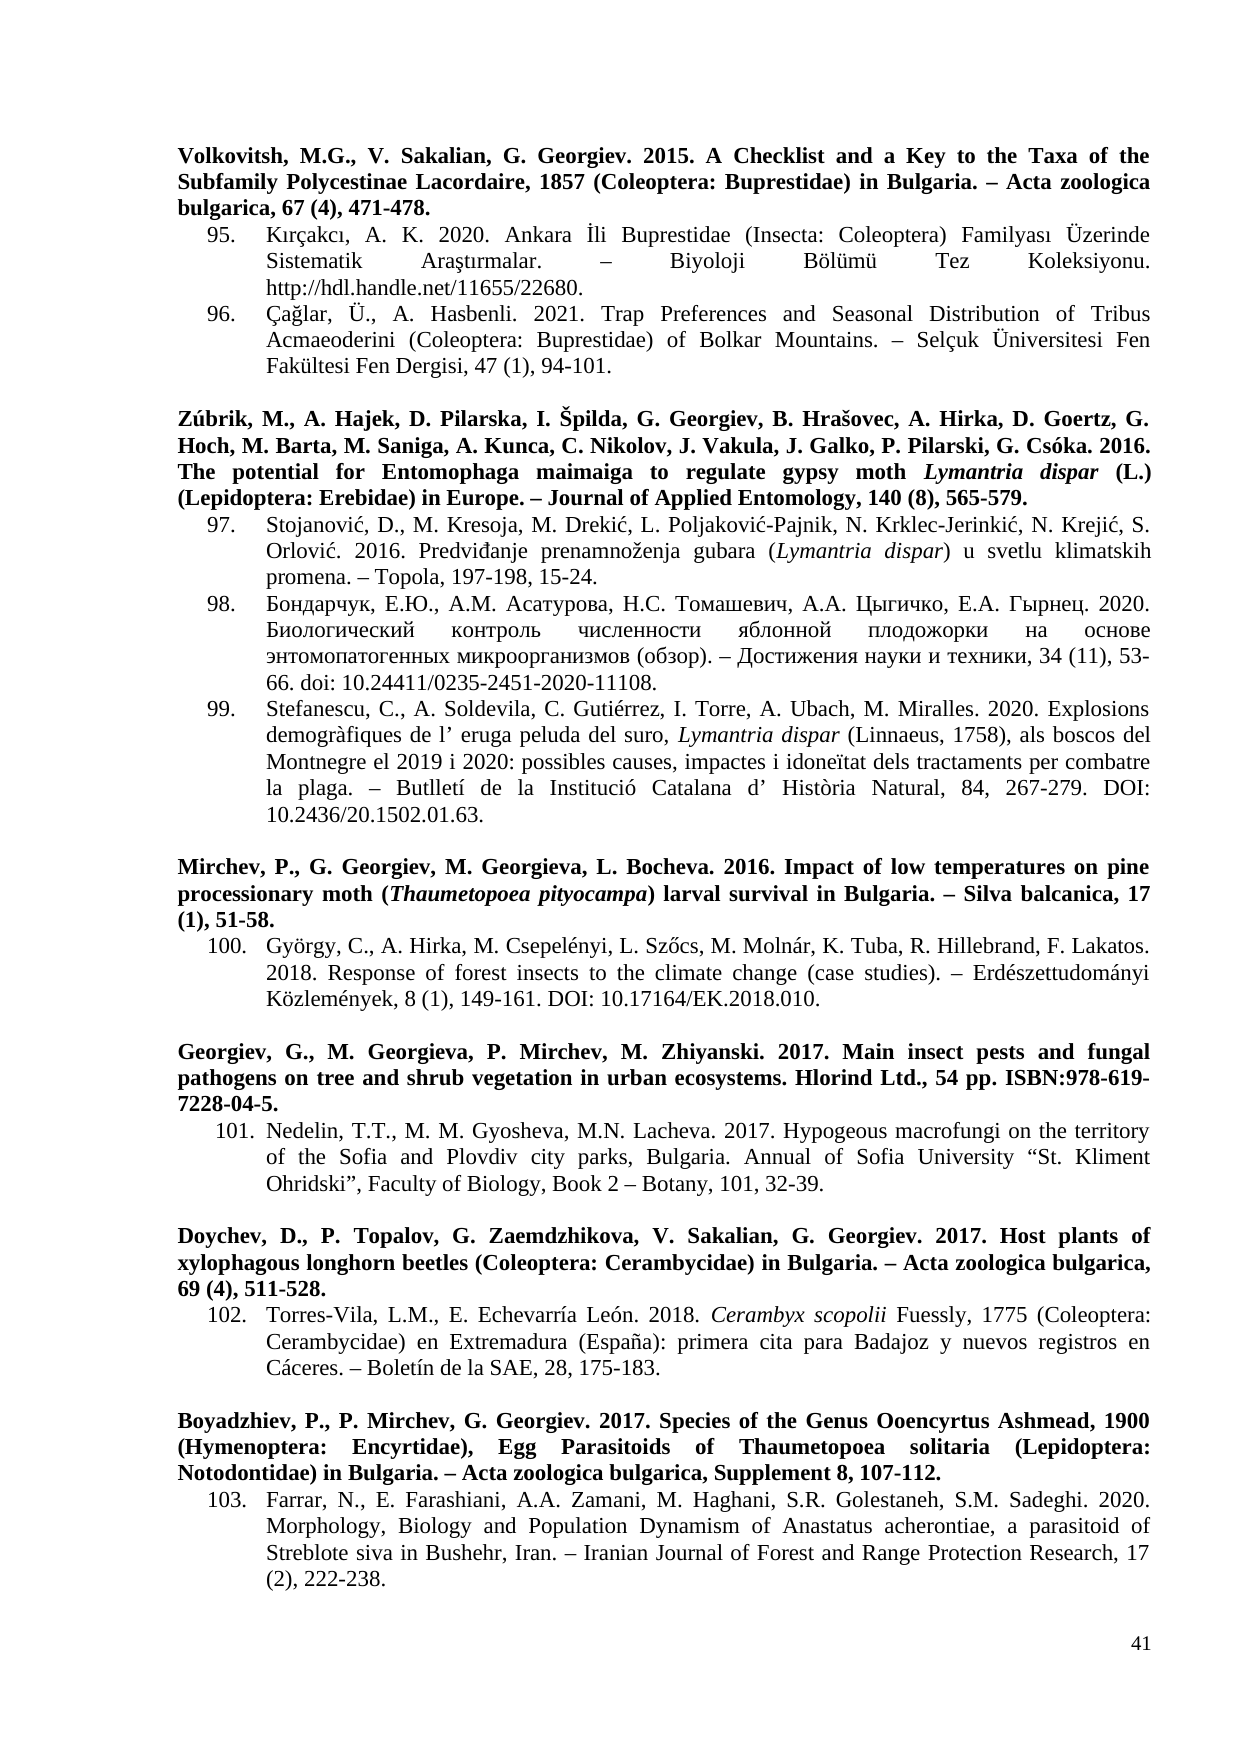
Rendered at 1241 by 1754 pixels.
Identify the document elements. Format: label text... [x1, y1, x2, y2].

list Stefanescu, C., A. Soldevila, C. Gutiérrez, I. Torre, A. Ubach, M. Miralles. 2020. Explosions demogràfiques de l’ eruga peluda del suro, Lymantria dispar (Linnaeus, 1758), als boscos del Montnegre el 2019 i 2020: possibles causes, impactes i idoneïtat dels tractaments per combatre la plaga. – Butlletí de la Institució Catalana d’ Història Natural, 84, 267-279. DOI: 10.2436/20.1502.01.63. [207, 695, 1152, 827]
list Çağlar, Ü., A. Hasbenli. 2021. Trap Preferences and Seasonal Distribution of Tribus Acmaeoderini (Coleoptera: Buprestidae) of Bolkar Mountains. – Selçuk Üniversitesi Fen Fakültesi Fen Dergisi, 47 (1), 94-101. [207, 300, 1152, 379]
list Kırçakcı, A. K. 2020. Ankara İli Buprestidae (Insecta: Coleoptera) Familyası Üzerinde Sistematik Araştırmalar. – Biyoloji Bölümü Tez Koleksiyonu. http://hdl.handle.net/11655/22680. [207, 221, 1152, 300]
list Stojanović, D., M. Kresoja, M. Drekić, L. Poljaković-Pajnik, N. Krklec-Jerinkić, N. Krejić, S. Orlović. 2016. Predviđanje prenamnoženja gubara (Lymantria dispar) u svetlu klimatskih promena. – Topola, 197-198, 15-24. [207, 511, 1152, 590]
text Boyadzhiev, P., P. Mirchev, G. Georgiev. 2017. Species of the Genus Ooencyrtus Ashmead, 1900 (Hymenoptera: Encyrtidae), Egg Parasitoids of Thaumetopoea solitaria (Lepidoptera: Notodontidae) in Bulgaria. – Acta zoologica bulgarica, Supplement 8, 107-112. [177, 1407, 1152, 1486]
text Zúbrik, M., A. Hajek, D. Pilarska, I. Špilda, G. Georgiev, B. Hrašovec, A. Hirka, D. Goertz, G. Hoch, M. Barta, M. Saniga, A. Kunca, C. Nikolov, J. Vakula, J. Galko, P. Pilarski, G. Csóka. 2016. The potential for Entomophaga maimaiga to regulate gypsy moth Lymantria dispar (L.) (Lepidoptera: Erebidae) in Europe. – Journal of Applied Entomology, 140 (8), 565-579. [177, 405, 1152, 511]
text Volkovitsh, M.G., V. Sakalian, G. Georgiev. 2015. A Checklist and a Key to the Taxa of the Subfamily Polycestinae Lacordaire, 1857 (Coleoptera: Buprestidae) in Bulgaria. – Acta zoologica bulgarica, 67 (4), 471-478. [177, 142, 1152, 221]
list Farrar, N., E. Farashiani, A.A. Zamani, M. Haghani, S.R. Golestaneh, S.M. Sadeghi. 2020. Morphology, Biology and Population Dynamism of Anastatus acherontiae, a parasitoid of Streblote siva in Bushehr, Iran. – Iranian Journal of Forest and Range Protection Research, 17 (2), 222-238. [207, 1486, 1152, 1591]
list Бондарчук, Е.Ю., А.М. Асатурова, Н.С. Томашевич, А.А. Цыгичко, Е.А. Гырнец. 2020. Биологический контроль численности яблонной плодожорки на основе энтомопатогенных микроорганизмов (обзор). – Достижения науки и техники, 34 (11), 53-66. doi: 10.24411/0235-2451-2020-11108. [207, 590, 1152, 695]
list Nedelin, T.T., M. M. Gyosheva, M.N. Lacheva. 2017. Hypogeous macrofungi on the territory of the Sofia and Plovdiv city parks, Bulgaria. Annual of Sofia University “St. Kliment Ohridski”, Faculty of Biology, Book 2 – Botany, 101, 32-39. [215, 1117, 1152, 1196]
list György, C., A. Hirka, M. Csepelényi, L. Szőcs, M. Molnár, K. Tuba, R. Hillebrand, F. Lakatos. 2018. Response of forest insects to the climate change (case studies). – Erdészettudományi Közlemények, 8 (1), 149-161. DOI: 10.17164/EK.2018.010. [207, 932, 1152, 1011]
text Doychev, D., P. Topalov, G. Zaemdzhikova, V. Sakalian, G. Georgiev. 2017. Host plants of xylophagous longhorn beetles (Coleoptera: Cerambycidae) in Bulgaria. – Acta zoologica bulgarica, 69 (4), 511-528. [177, 1222, 1152, 1301]
text Mirchev, P., G. Georgiev, M. Georgieva, L. Bocheva. 2016. Impact of low temperatures on pine processionary moth (Thaumetopoea pityocampa) larval survival in Bulgaria. – Silva balcanica, 17 (1), 51-58. [177, 853, 1152, 932]
text Georgiev, G., M. Georgieva, P. Mirchev, M. Zhiyanski. 2017. Main insect pests and fungal pathogens on tree and shrub vegetation in urban ecosystems. Hlorind Ltd., 54 pp. ISBN:978-619-7228-04-5. [177, 1038, 1152, 1117]
list Torres-Vila, L.M., E. Echevarría León. 2018. Cerambyx scopolii Fuessly, 1775 (Coleoptera: Cerambycidae) en Extremadura (España): primera cita para Badajoz y nuevos registros en Cáceres. – Boletín de la SAE, 28, 175-183. [207, 1301, 1152, 1380]
